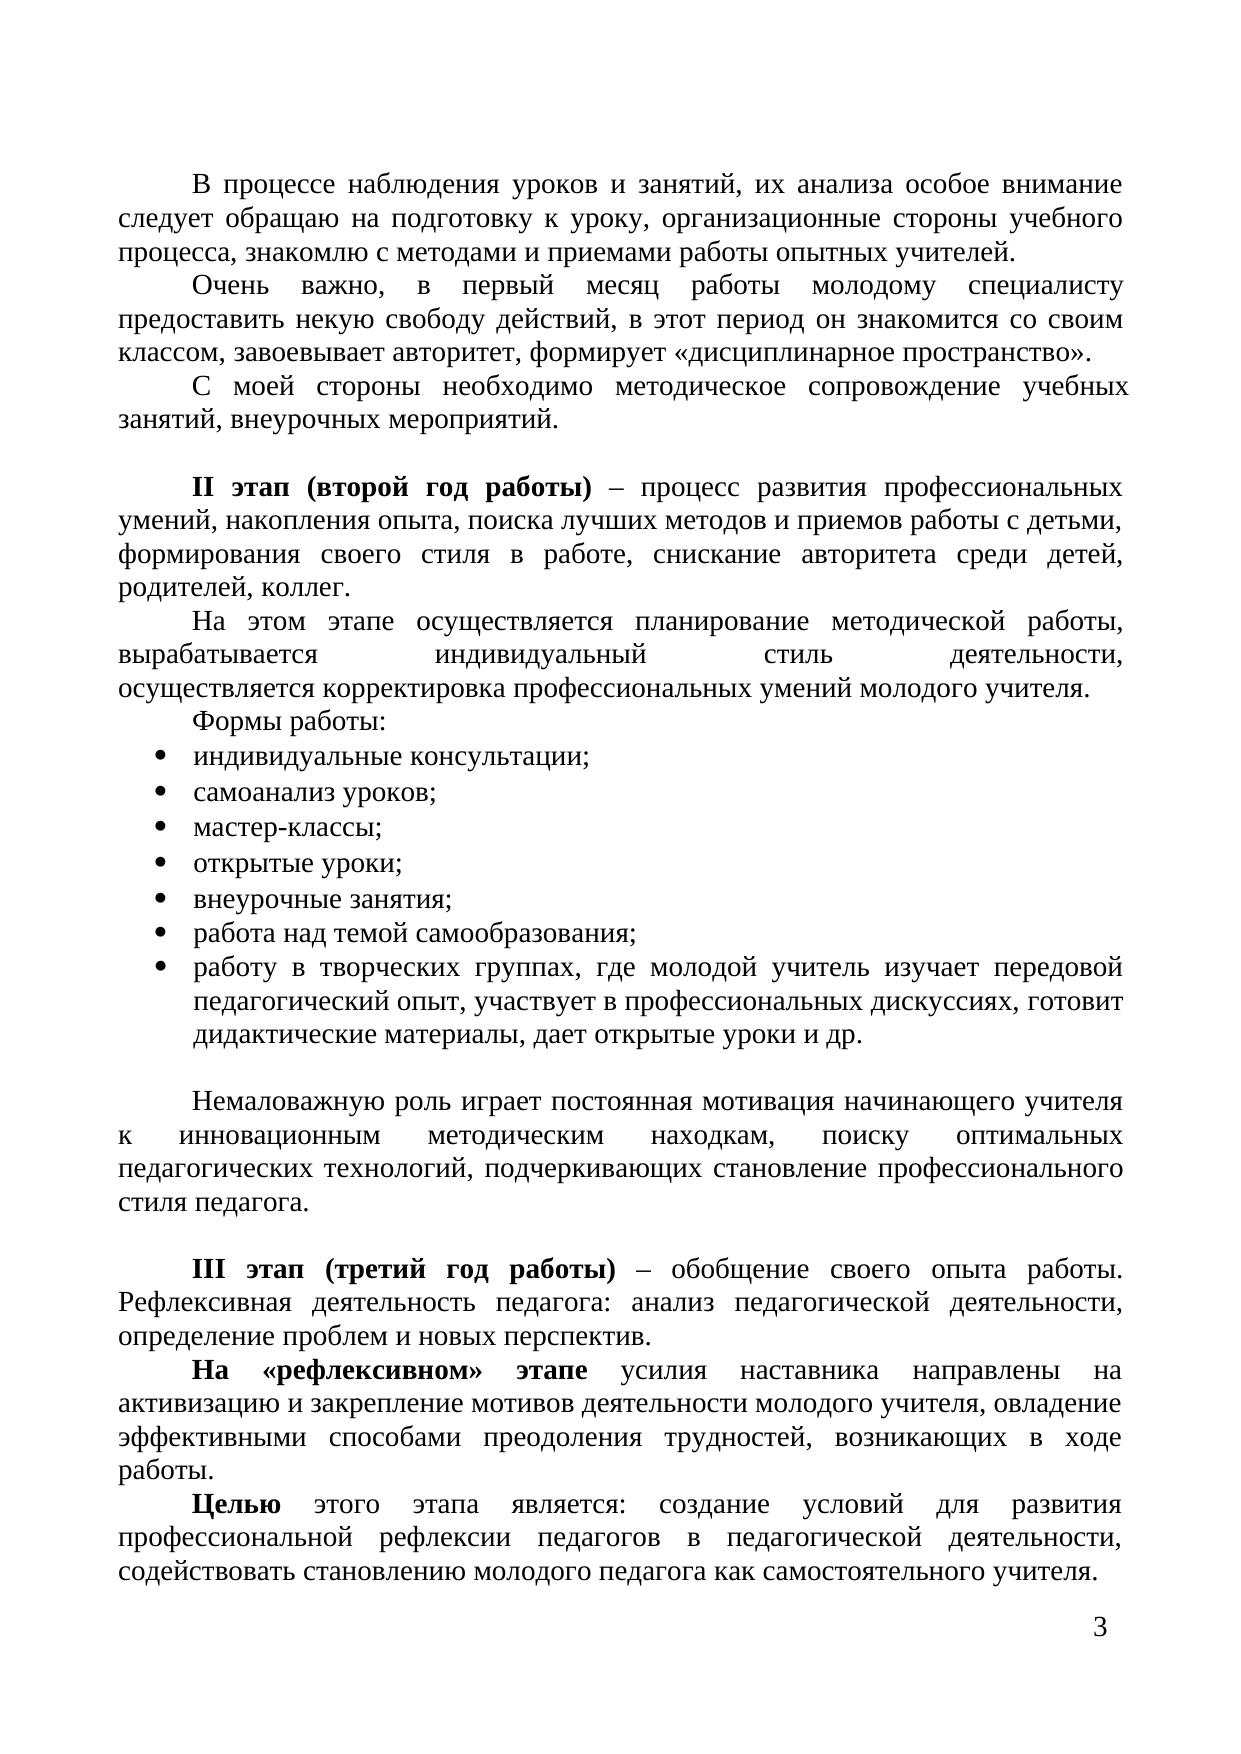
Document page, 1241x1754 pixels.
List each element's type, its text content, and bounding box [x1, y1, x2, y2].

text Формы работы: [192, 704, 1140, 737]
list открытые уроки; [155, 844, 1140, 880]
text Целью этого этапа является: создание условий для развития профессиональной рефлексии педагогов в педагогической деятельности, содействовать становлению молодого педагога как самостоятельного учителя. [118, 1486, 1122, 1587]
text На этом этапе осуществляется планирование методической работы, вырабатывается индивидуальный стиль деятельности, осуществляется корректировка профессиональных умений молодого учителя. [118, 603, 1124, 704]
list внеурочные занятия; [155, 880, 1140, 915]
list работу в творческих группах, где молодой учитель изучает передовой педагогический опыт, участвует в профессиональных дискуссиях, готовит дидактические материалы, дает открытые уроки и др. [156, 949, 1123, 1050]
list самоанализ уроков; [155, 773, 1140, 808]
text Немаловажную роль играет постоянная мотивация начинающего учителя к инновационным методическим находкам, поиску оптимальных педагогических технологий, подчеркивающих становление профессионального стиля педагога. [118, 1083, 1124, 1217]
text Очень важно, в первый месяц работы молодому специалисту предоставить некую свободу действий, в этот период он знакомится со своим классом, завоевывает авторитет, формирует «дисциплинарное пространство». [118, 267, 1124, 368]
list индивидуальные консультации; [155, 737, 1140, 773]
text С моей стороны необходимо методическое сопровождение учебных занятий, внеурочных мероприятий. [118, 368, 1129, 435]
list мастер-классы; [155, 808, 1140, 844]
text В процессе наблюдения уроков и занятий, их анализа особое внимание следует обращаю на подготовку к уроку, организационные стороны учебного процесса, знакомлю с методами и приемами работы опытных учителей. [118, 167, 1124, 267]
text ІІІ этап (третий год работы) – обобщение своего опыта работы. Рефлексивная деятельность педагога: анализ педагогической деятельности, определение проблем и новых перспектив. [118, 1251, 1123, 1352]
text На «рефлексивном» этапе усилия наставника направлены на активизацию и закрепление мотивов деятельности молодого учителя, овладение эффективными способами преодоления трудностей, возникающих в ходе работы. [118, 1352, 1122, 1486]
text ІІ этап (второй год работы) – процесс развития профессиональных умений, накопления опыта, поиска лучших методов и приемов работы с детьми, формирования своего стиля в работе, снискание авторитета среди детей, родителей, коллег. [118, 469, 1123, 603]
list работа над темой самообразования; [155, 915, 1140, 949]
